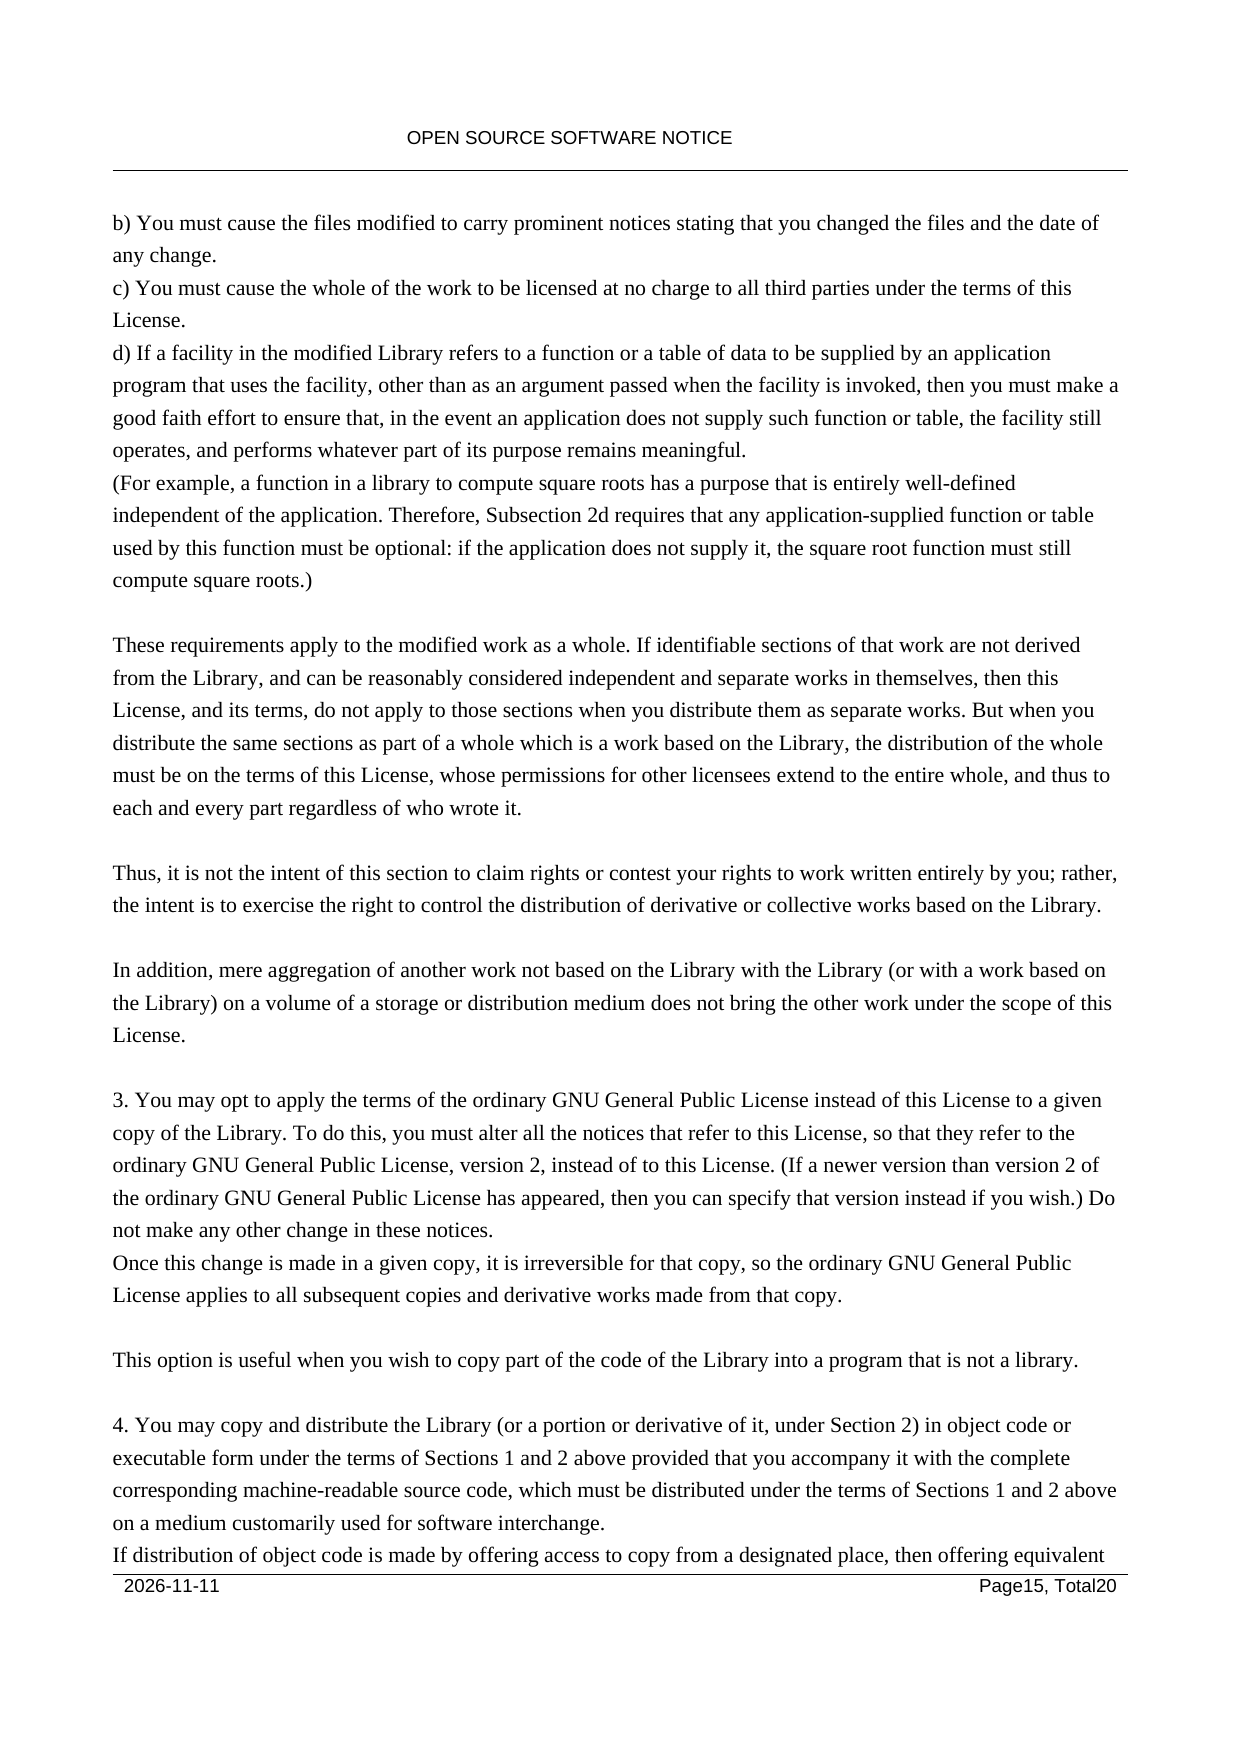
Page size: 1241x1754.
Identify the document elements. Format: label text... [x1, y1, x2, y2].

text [112, 1539, 1128, 1571]
text (For example, a function in a library to compute square roots has a purpose that is entirely well-defined independent of the application. Therefore, Subsection 2d requires that any application-supplied function or table used by this function must be optional: if the application does not supply it, the square root function must still compute square roots.) [112, 466, 1128, 596]
text 3. You may opt to apply the terms of the ordinary GNU General Public License instead of this License to a given copy of the Library. To do this, you must alter all the notices that refer to this License, so that they refer to the ordinary GNU General Public License, version 2, instead of to this License. (If a newer version than version 2 of the ordinary GNU General Public License has appeared, then you can specify that version instead if you wish.) Do not make any other change in these notices. [112, 1084, 1128, 1246]
text d) If a facility in the modified Library refers to a function or a table of data to be supplied by an application program that uses the facility, other than as an argument passed when the facility is invoked, then you must make a good faith effort to ensure that, in the event an application does not supply such function or table, the facility still operates, and performs whatever part of its purpose remains meaningful. [112, 336, 1128, 466]
text Once this change is made in a given copy, it is irreversible for that copy, so the ordinary GNU General Public License applies to all subsequent copies and derivative works made from that copy. [112, 1246, 1128, 1311]
text Thus, it is not the intent of this section to claim rights or contest your rights to work written entirely by you; rather, the intent is to exercise the right to control the distribution of derivative or collective works based on the Library. [112, 856, 1128, 921]
text In addition, mere aggregation of another work not based on the Library with the Library (or with a work based on the Library) on a volume of a storage or distribution medium does not bring the other work under the scope of this License. [112, 954, 1128, 1051]
text c) You must cause the whole of the work to be licensed at no charge to all third parties under the terms of this License. [112, 271, 1128, 336]
text These requirements apply to the modified work as a whole. If identifiable sections of that work are not derived from the Library, and can be reasonably considered independent and separate works in themselves, then this License, and its terms, do not apply to those sections when you distribute them as separate works. But when you distribute the same sections as part of a whole which is a work based on the Library, the distribution of the whole must be on the terms of this License, whose permissions for other licensees extend to the entire whole, and thus to each and every part regardless of who wrote it. [112, 629, 1128, 824]
text 4. You may copy and distribute the Library (or a portion or derivative of it, under Section 2) in object code or executable form under the terms of Sections 1 and 2 above provided that you accompany it with the complete corresponding machine-readable source code, which must be distributed under the terms of Sections 1 and 2 above on a medium customarily used for software interchange. [112, 1409, 1128, 1539]
text b) You must cause the files modified to carry prominent notices stating that you changed the files and the date of any change. [112, 206, 1128, 271]
text This option is useful when you wish to copy part of the code of the Library into a program that is not a library. [112, 1344, 1128, 1376]
